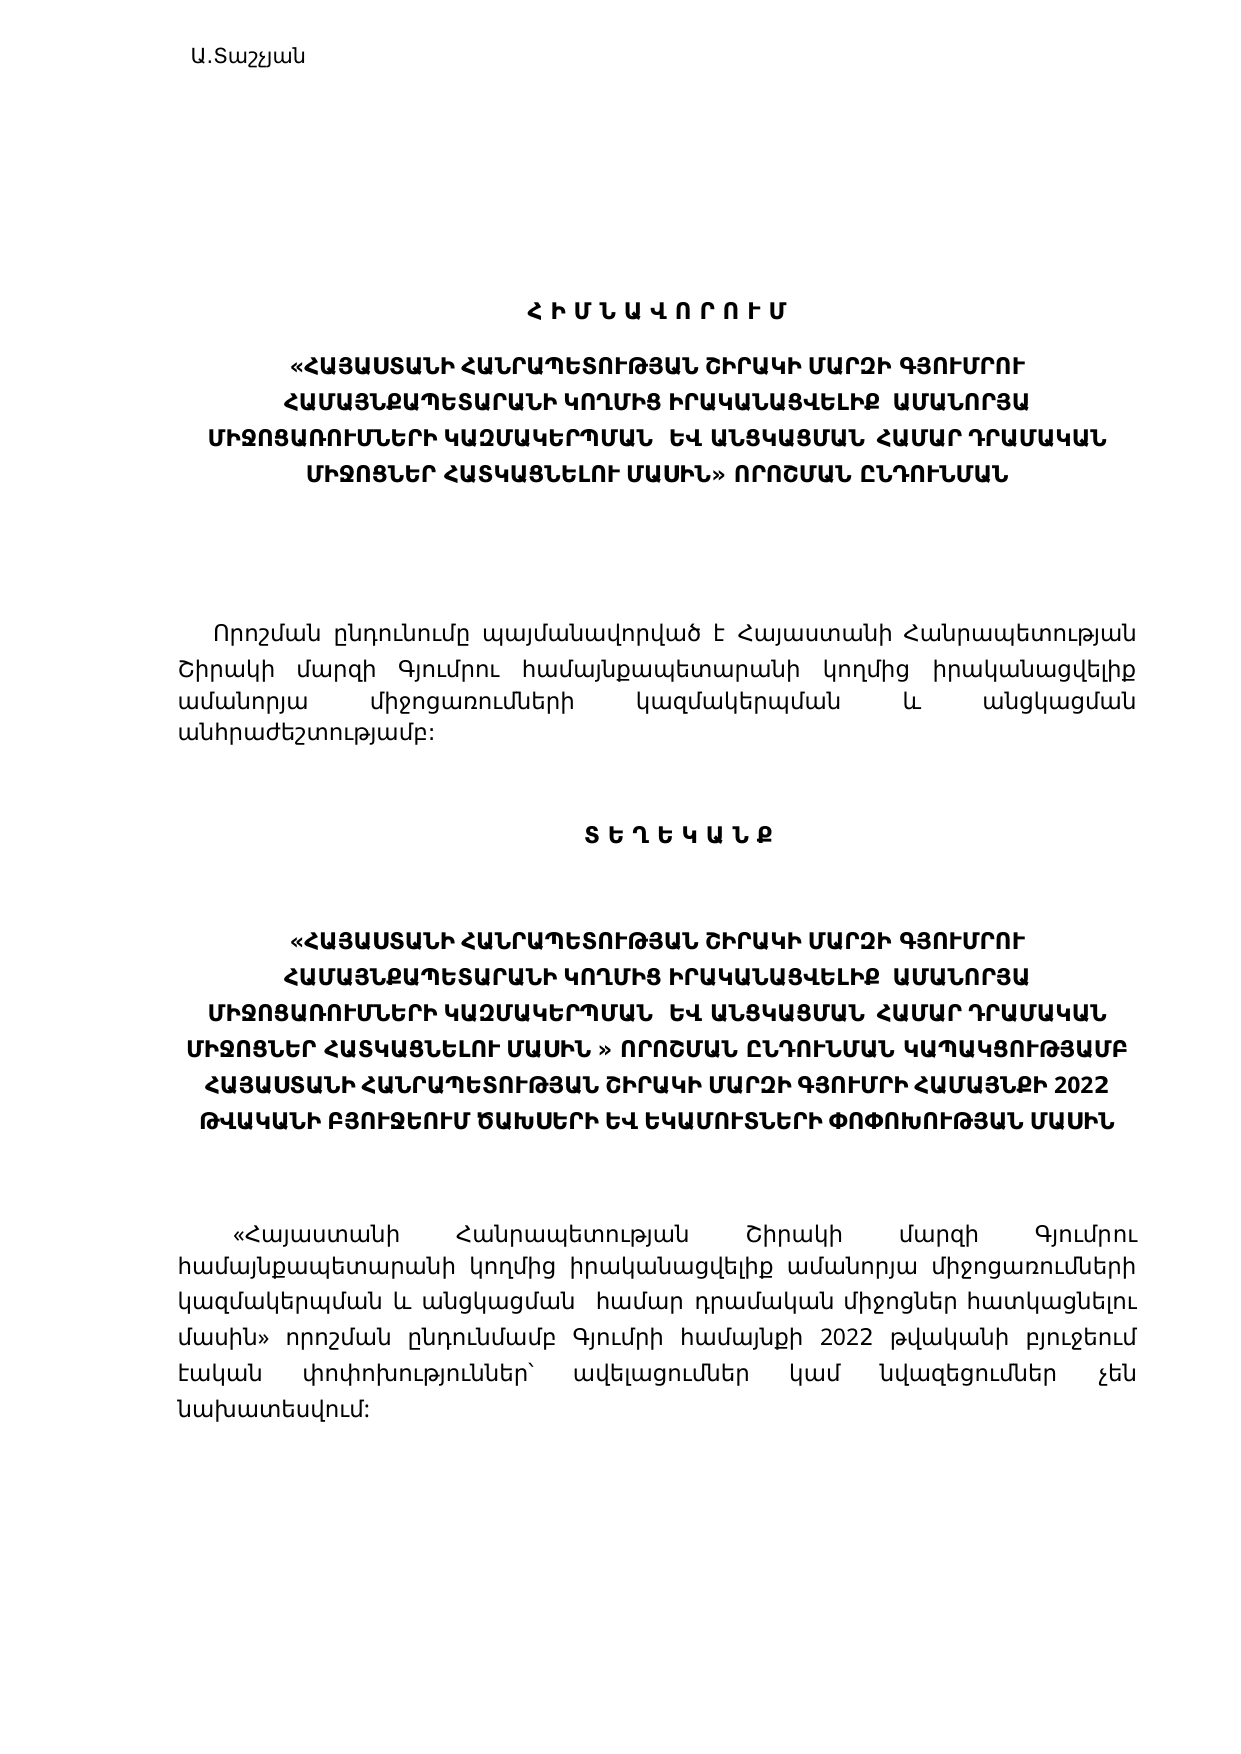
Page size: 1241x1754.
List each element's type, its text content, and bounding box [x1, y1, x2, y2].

text Ա.Տաշչյան [177, 44, 1137, 69]
text Տ Ե Ղ Ե Կ Ա Ն Ք [177, 822, 1137, 849]
text «Հայաստանի Հանրապետության Շիրակի մարզի Գյումրու համայնքապետարանի կողմից իրականացվելիք ամանորյա միջոցառումների կազմակերպման և անցկացման համար դրամական միջոցներ հատկացնելու մասին» որոշման ընդունմամբ Գյումրի համայնքի 2022 թվականի բյուջեում էական փոփոխություններ՝ ավելացումներ կամ նվազեցումներ չեն նախատեսվում: [177, 1218, 1137, 1424]
text «ՀԱՅԱՍՏԱՆԻ ՀԱՆՐԱՊԵՏՈՒԹՅԱՆ ՇԻՐԱԿԻ ՄԱՐԶԻ ԳՅՈՒՄՐՈՒ ՀԱՄԱՅՆՔԱՊԵՏԱՐԱՆԻ ԿՈՂՄԻՑ ԻՐԱԿԱՆԱՑՎԵԼԻՔ ԱՄԱՆՈՐՅԱ ՄԻՋՈՑԱՌՈՒՄՆԵՐԻ ԿԱԶՄԱԿԵՐՊՄԱՆ ԵՎ ԱՆՑԿԱՑՄԱՆ ՀԱՄԱՐ ԴՐԱՄԱԿԱՆ ՄԻՋՈՑՆԵՐ ՀԱՏԿԱՑՆԵԼՈՒ ՄԱՍԻՆ» ՈՐՈՇՄԱՆ ԸՆԴՈՒՆՄԱՆ [177, 350, 1137, 489]
text Հ Ի Մ Ն Ա Վ Ո Ր Ո Ւ Մ [177, 298, 1137, 325]
text Որոշման ընդունումը պայմանավորված է Հայաստանի Հանրապետության Շիրակի մարզի Գյումրու համայնքապետարանի կողմից իրականացվելիք ամանորյա միջոցառումների կազմակերպման և անցկացման անհրաժեշտությամբ: [177, 617, 1137, 746]
text «ՀԱՅԱՍՏԱՆԻ ՀԱՆՐԱՊԵՏՈՒԹՅԱՆ ՇԻՐԱԿԻ ՄԱՐԶԻ ԳՅՈՒՄՐՈՒ ՀԱՄԱՅՆՔԱՊԵՏԱՐԱՆԻ ԿՈՂՄԻՑ ԻՐԱԿԱՆԱՑՎԵԼԻՔ ԱՄԱՆՈՐՅԱ ՄԻՋՈՑԱՌՈՒՄՆԵՐԻ ԿԱԶՄԱԿԵՐՊՄԱՆ ԵՎ ԱՆՑԿԱՑՄԱՆ ՀԱՄԱՐ ԴՐԱՄԱԿԱՆ ՄԻՋՈՑՆԵՐ ՀԱՏԿԱՑՆԵԼՈՒ ՄԱՍԻՆ » ՈՐՈՇՄԱՆ ԸՆԴՈՒՆՄԱՆ ԿԱՊԱԿՑՈՒԹՅԱՄԲ ՀԱՅԱՍՏԱՆԻ ՀԱՆՐԱՊԵՏՈՒԹՅԱՆ ՇԻՐԱԿԻ ՄԱՐԶԻ ԳՅՈՒՄՐԻ ՀԱՄԱՅՆՔԻ 2022 ԹՎԱԿԱՆԻ ԲՅՈՒՋԵՈՒՄ ԾԱԽՍԵՐԻ ԵՎ ԵԿԱՄՈՒՏՆԵՐԻ ՓՈՓՈԽՈՒԹՅԱՆ ՄԱՍԻՆ [177, 925, 1137, 1136]
